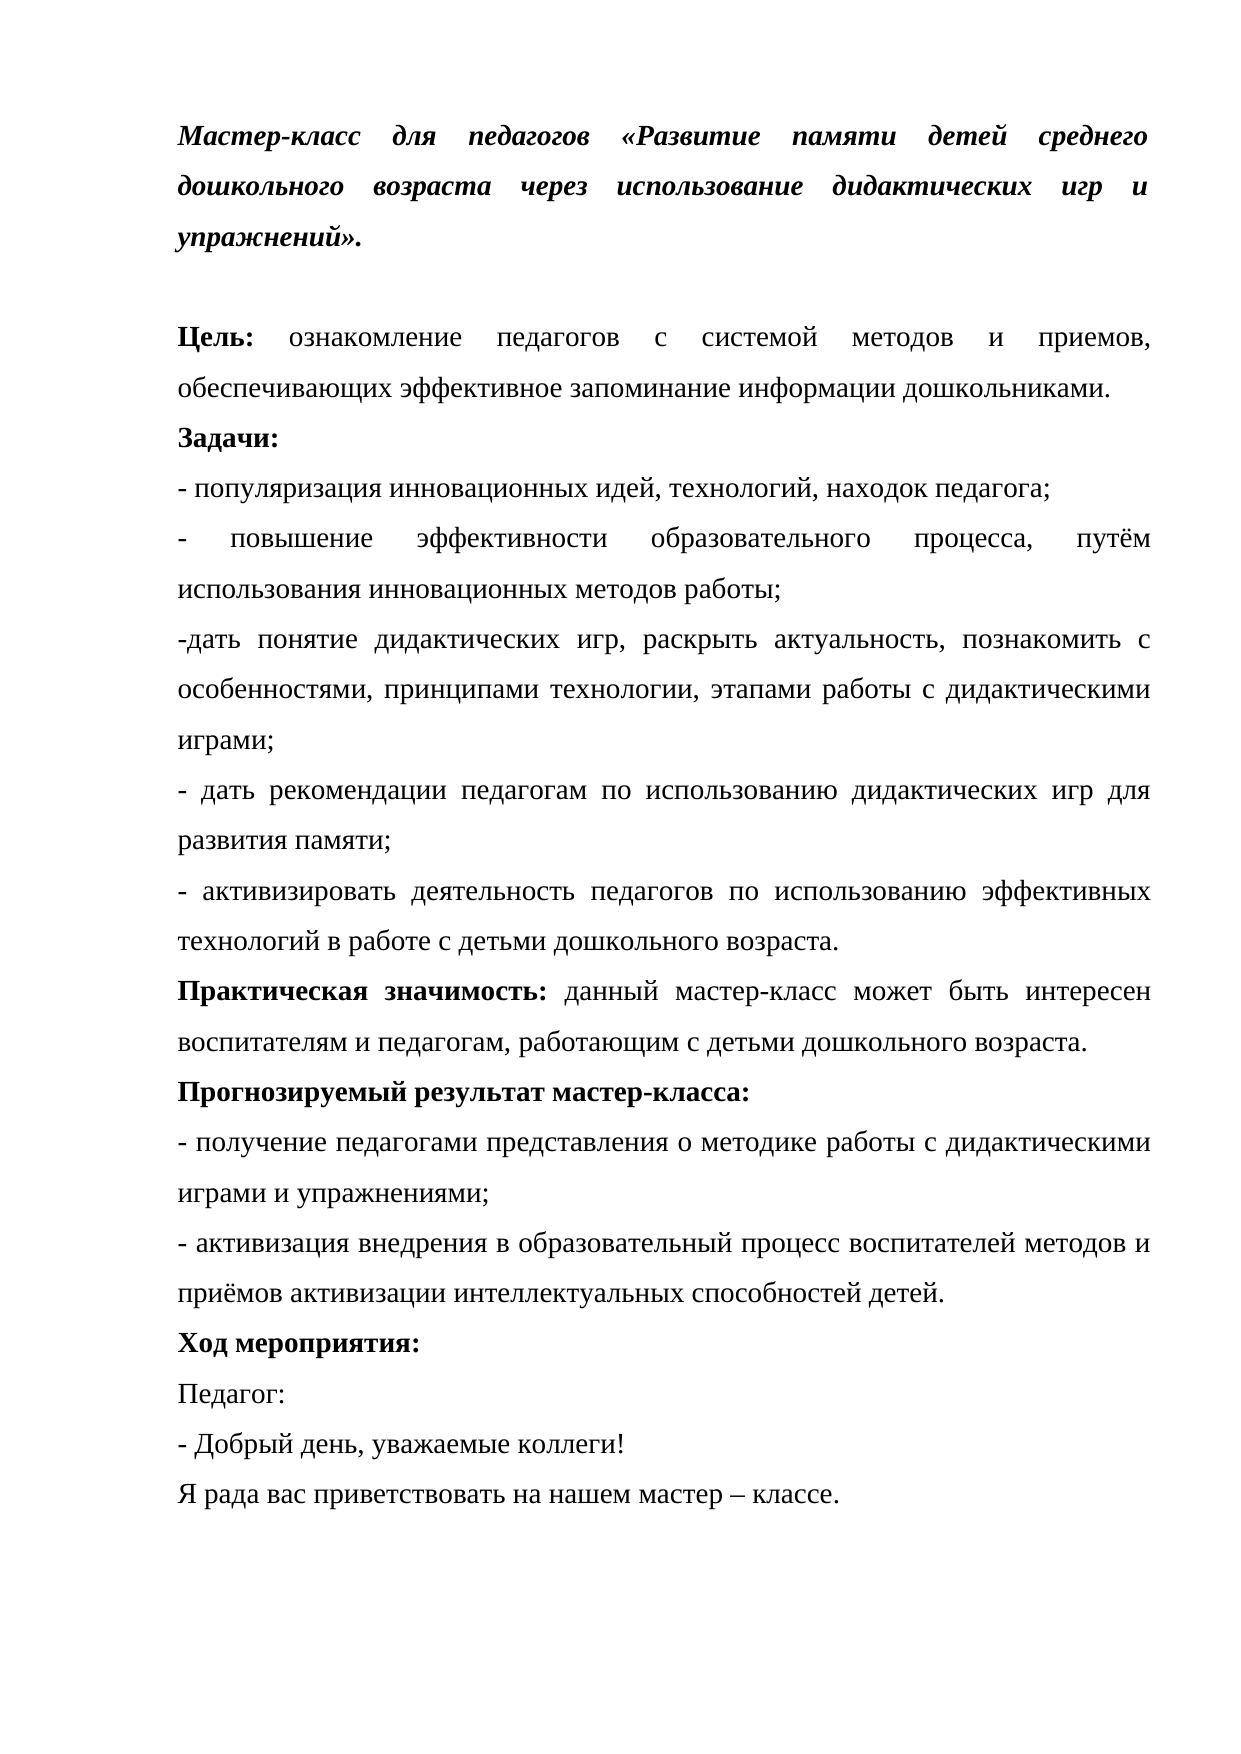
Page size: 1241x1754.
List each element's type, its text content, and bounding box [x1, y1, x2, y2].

text - дать рекомендации педагогам по использованию дидактических игр для развития памяти; [177, 772, 1152, 856]
text Я рада вас приветствовать на нашем мастер – классе. [177, 1477, 1152, 1510]
text Прогнозируемый результат мастер-класса: [177, 1074, 1152, 1108]
text Педагог: [177, 1376, 1152, 1409]
text - популяризация инновационных идей, технологий, находок педагога; [177, 470, 1152, 504]
text - повышение эффективности образовательного процесса, путём использования инновационных методов работы; [177, 521, 1152, 604]
text - активизация внедрения в образовательный процесс воспитателей методов и приёмов активизации интеллектуальных способностей детей. [177, 1225, 1152, 1309]
text Цель: ознакомление педагогов с системой методов и приемов, обеспечивающих эффективное запоминание информации дошкольниками. [177, 319, 1152, 403]
text -дать понятие дидактических игр, раскрыть актуальность, познакомить с особенностями, принципами технологии, этапами работы с дидактическими играми; [177, 621, 1152, 755]
text Ход мероприятия: [177, 1326, 1152, 1359]
text Задачи: [177, 420, 1152, 453]
text Практическая значимость: данный мастер-класс может быть интересен воспитателям и педагогам, работающим с детьми дошкольного возраста. [177, 973, 1152, 1057]
text - активизировать деятельность педагогов по использованию эффективных технологий в работе с детьми дошкольного возраста. [177, 873, 1152, 957]
text - Добрый день, уважаемые коллеги! [177, 1426, 1152, 1460]
text Мастер-класс для педагогов «Развитие памяти детей среднего дошкольного возраста через использование дидактических игр и упражнений». [177, 118, 1152, 252]
text - получение педагогами представления о методике работы с дидактическими играми и упражнениями; [177, 1124, 1152, 1208]
